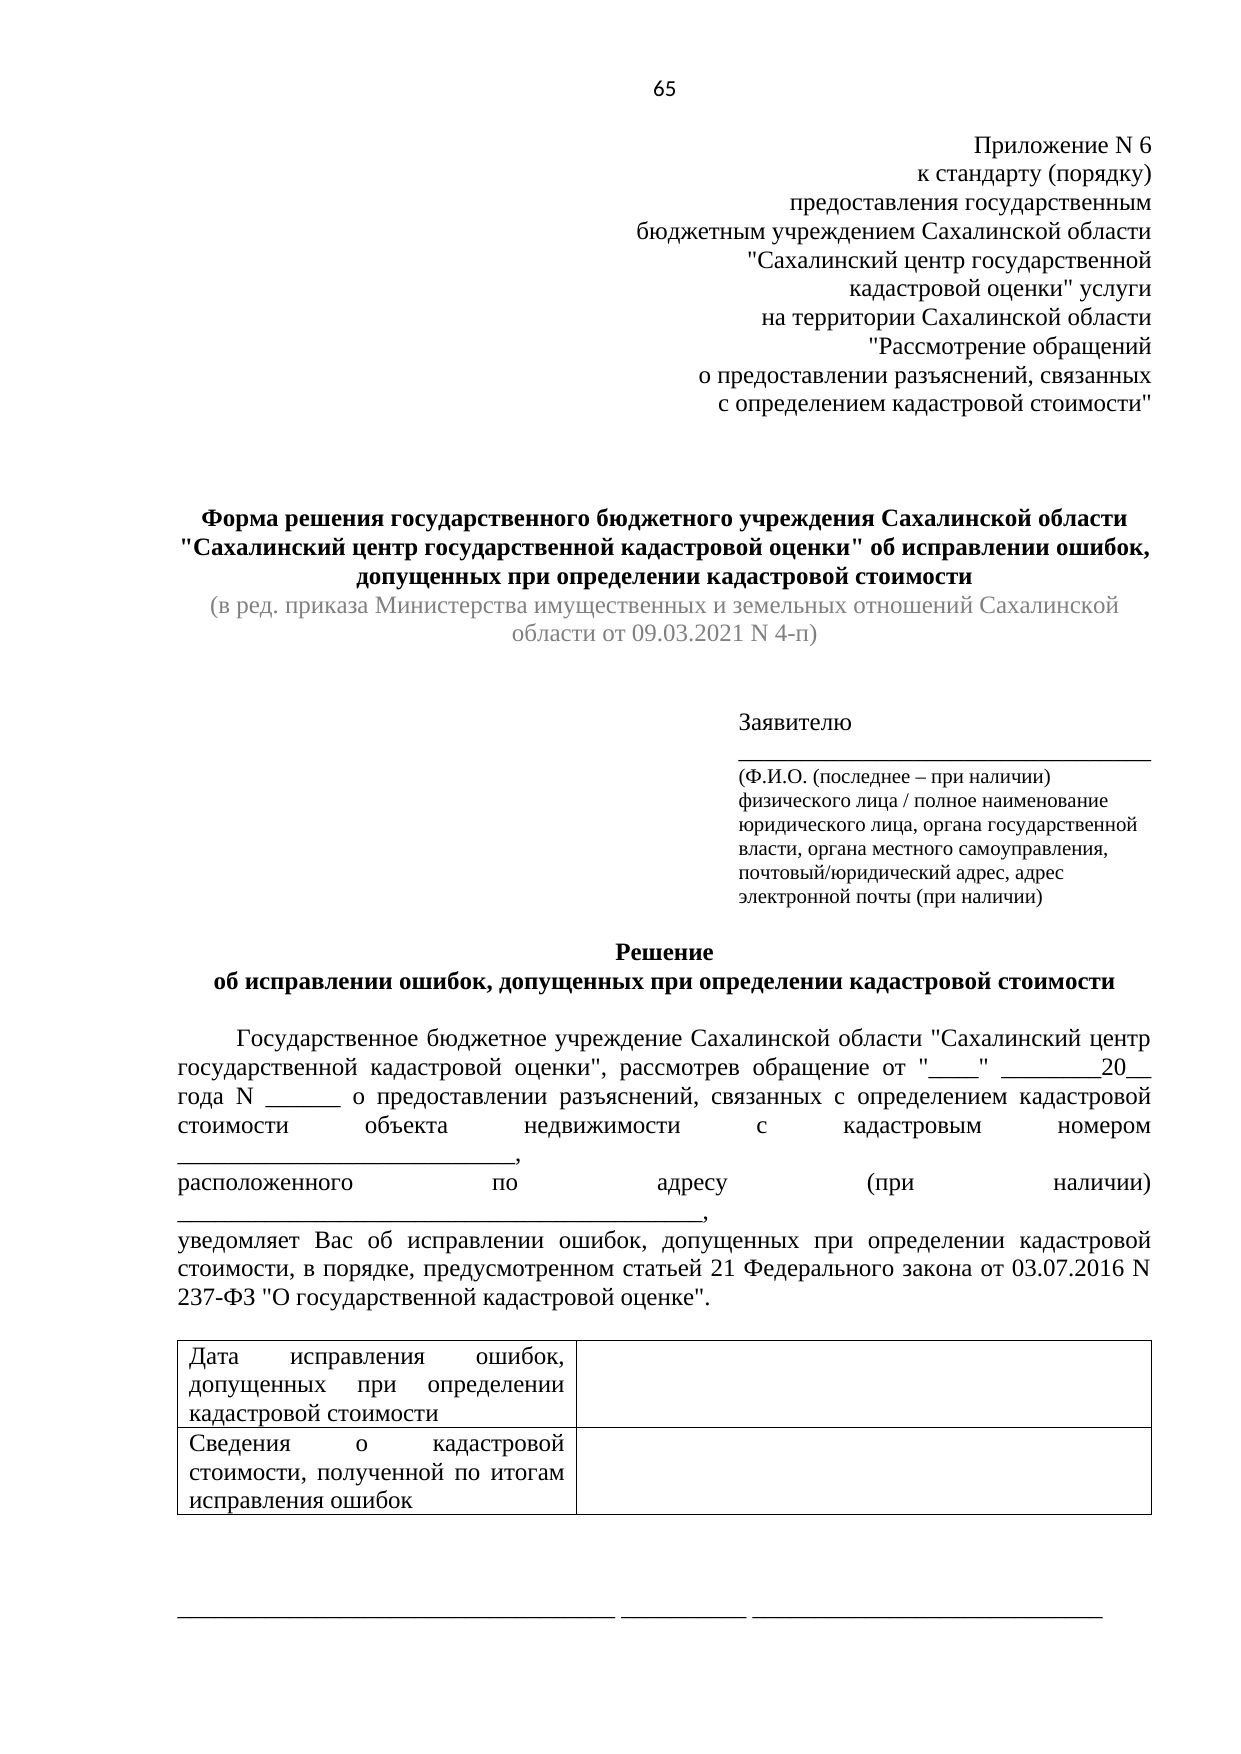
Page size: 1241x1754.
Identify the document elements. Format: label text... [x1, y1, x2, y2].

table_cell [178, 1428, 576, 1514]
text бюджетным учреждением Сахалинской области [177, 216, 1152, 245]
text "Рассмотрение обращений [177, 331, 1152, 360]
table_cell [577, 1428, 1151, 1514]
text ___________________________________ __________ ____________________________ [177, 1592, 1152, 1621]
text об исправлении ошибок, допущенных при определении кадастровой стоимости [177, 966, 1152, 995]
text Форма решения государственного бюджетного учреждения Сахалинской области "Сахалинский центр государственной кадастровой оценки" об исправлении ошибок, допущенных при определении кадастровой стоимости [177, 503, 1152, 590]
text _________________________________ [738, 735, 1152, 764]
text Приложение N 6 [177, 130, 1152, 158]
text уведомляет Вас об исправлении ошибок, допущенных при определении кадастровой стоимости, в порядке, предусмотренном статьей 21 Федерального закона от 03.07.2016 N 237-ФЗ "О государственной кадастровой оценке". [177, 1225, 1152, 1311]
text предоставления государственным [177, 187, 1152, 216]
text кадастровой оценки" услуги [177, 273, 1152, 302]
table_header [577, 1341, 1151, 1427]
text о предоставлении разъяснений, связанных [177, 360, 1152, 388]
text (Ф.И.О. (последнее – при наличии) физического лица / полное наименование юридического лица, органа государственной власти, органа местного самоуправления, почтовый/юридический адрес, адрес электронной почты (при наличии) [738, 764, 1152, 908]
text "Сахалинский центр государственной [177, 245, 1152, 273]
text с определением кадастровой стоимости" [177, 388, 1152, 417]
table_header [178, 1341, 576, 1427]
text расположенного по адресу (при наличии) __________________________________________, [177, 1167, 1152, 1225]
text (в ред. приказа Министерства имущественных и земельных отношений Сахалинской области от 09.03.2021 N 4-п) [177, 590, 1152, 647]
text на территории Сахалинской области [177, 302, 1152, 331]
text Государственное бюджетное учреждение Сахалинской области "Сахалинский центр государственной кадастровой оценки", рассмотрев обращение от "____" ________20__ года N ______ о предоставлении разъяснений, связанных с определением кадастровой стоимости объекта недвижимости с кадастровым номером ___________________________, [177, 1023, 1152, 1167]
text Решение [177, 937, 1152, 966]
text к стандарту (порядку) [177, 158, 1152, 187]
text Заявителю [738, 707, 1152, 735]
